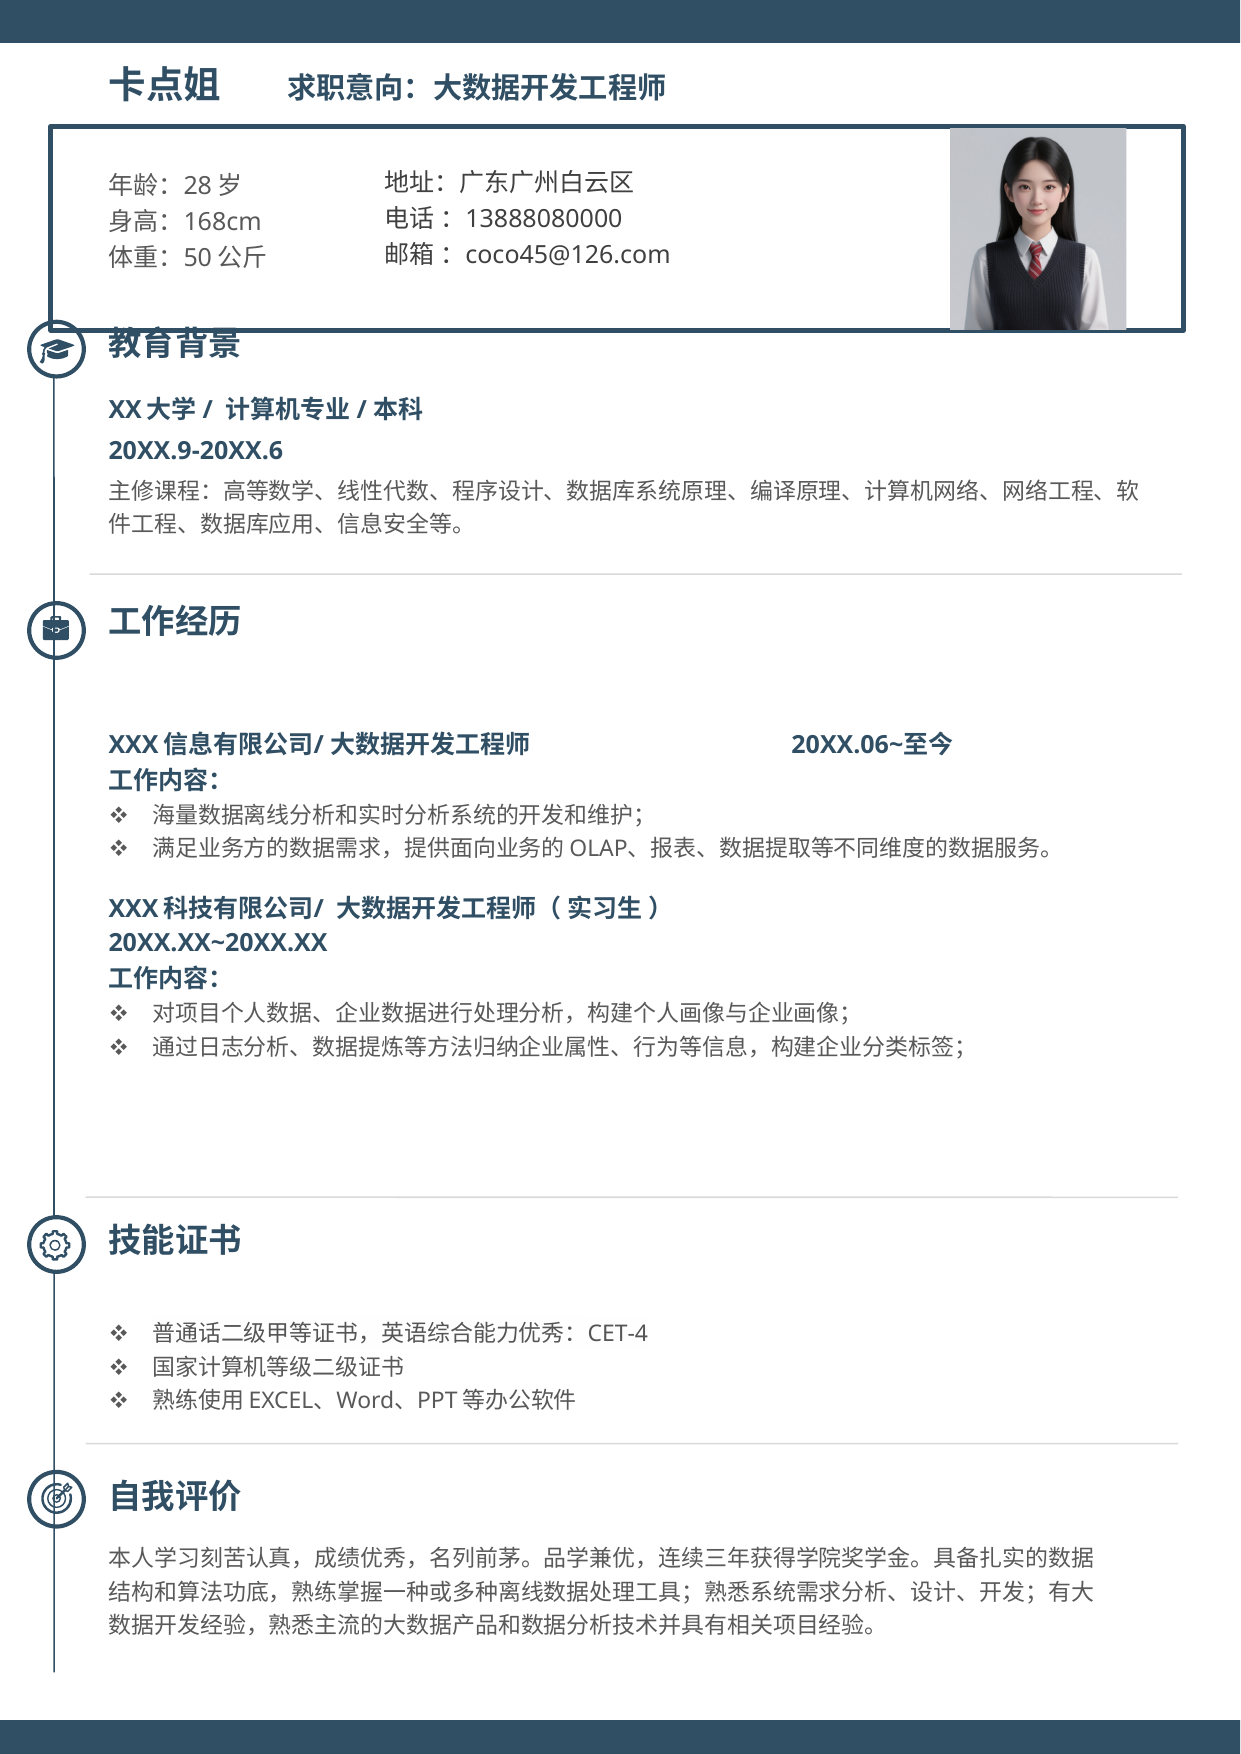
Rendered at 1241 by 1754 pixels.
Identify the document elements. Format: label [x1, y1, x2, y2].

picture [950, 128, 1127, 330]
